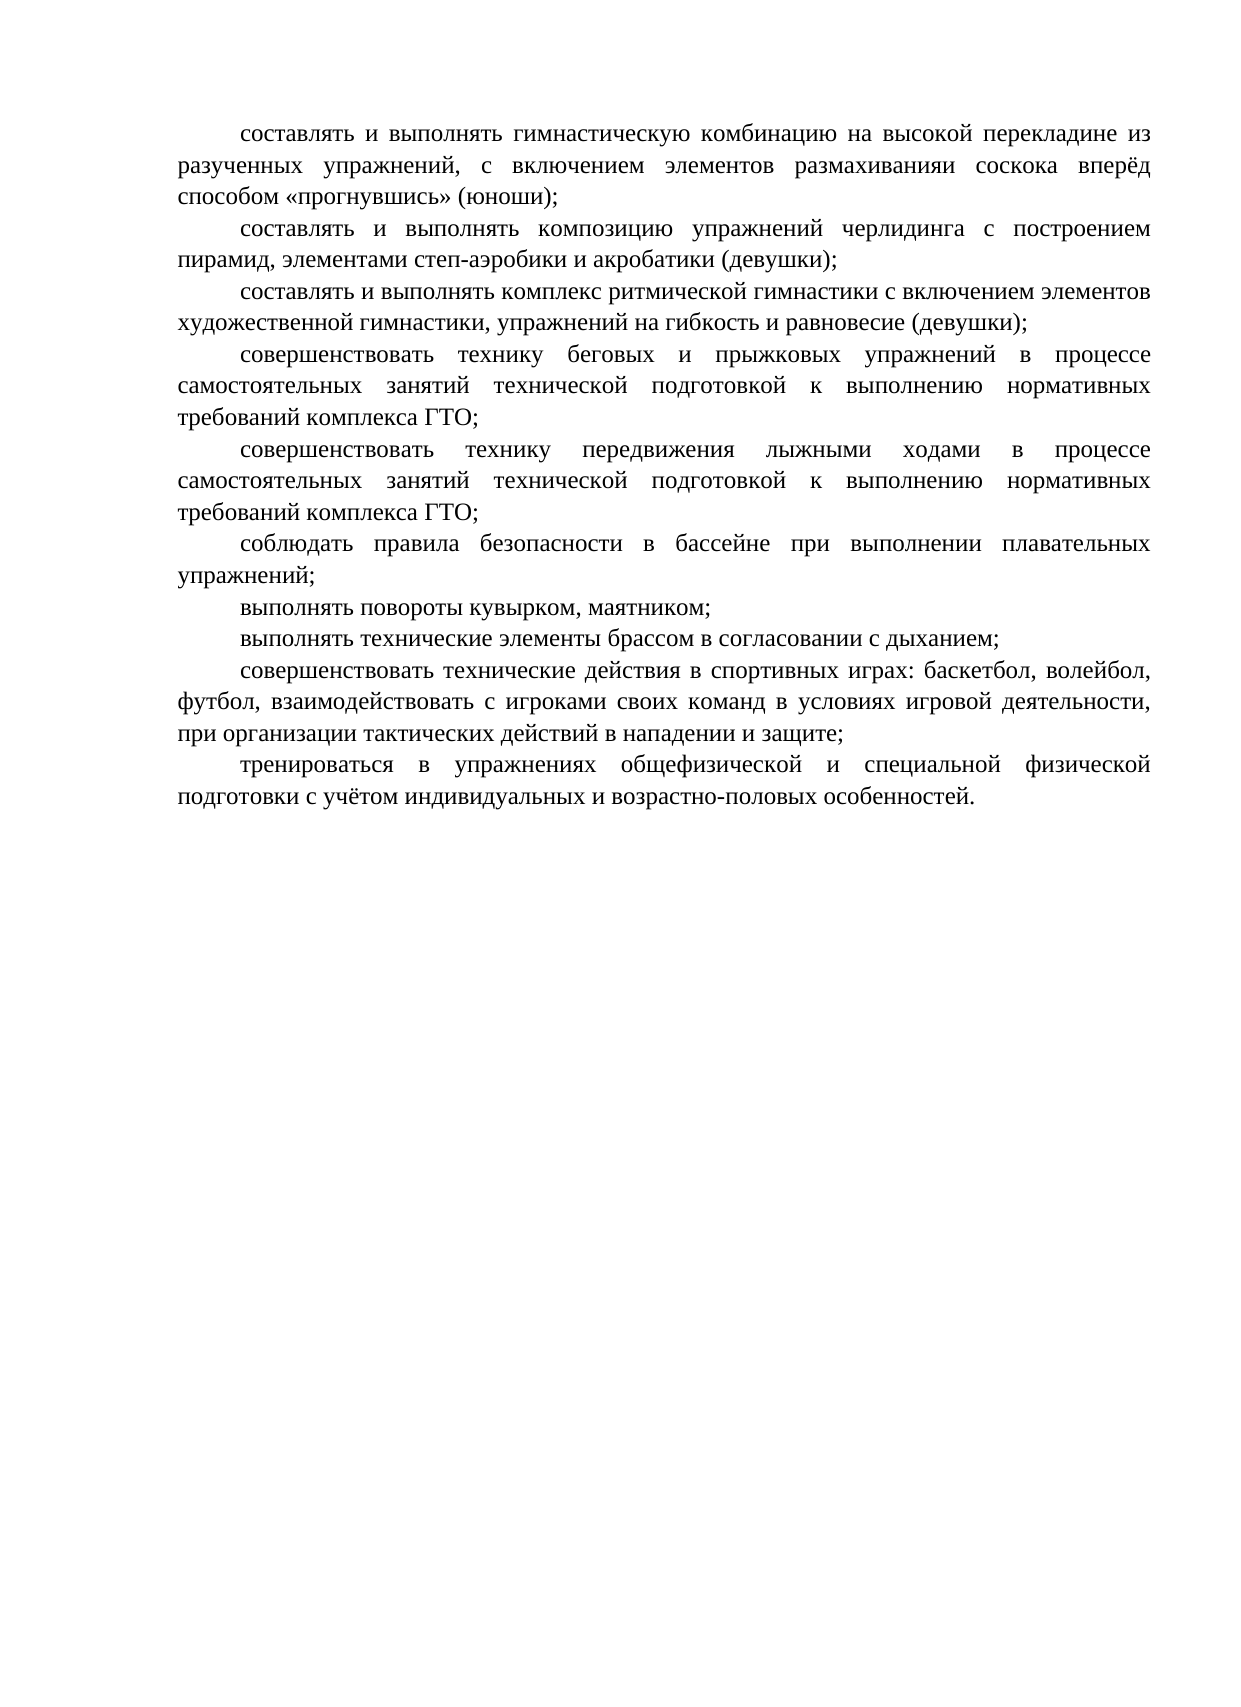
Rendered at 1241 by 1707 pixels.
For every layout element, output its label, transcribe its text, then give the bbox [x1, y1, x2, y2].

text составлять и выполнять композицию упражнений черлидинга с построением пирамид, элементами степ-аэробики и акробатики (девушки); [177, 213, 1152, 273]
text совершенствовать технические действия в спортивных играх: баскетбол, волейбол, футбол, взаимодействовать с игроками своих команд в условиях игровой деятельности, при организации тактических действий в нападении и защите; [177, 655, 1152, 747]
text выполнять повороты кувырком, маятником; [177, 592, 1152, 620]
text выполнять технические элементы брассом в согласовании с дыханием; [177, 623, 1152, 652]
text совершенствовать технику передвижения лыжными ходами в процессе самостоятельных занятий технической подготовкой к выполнению нормативных требований комплекса ГТО; [177, 434, 1152, 526]
text тренироваться в упражнениях общефизической и специальной физической подготовки с учётом индивидуальных и возрастно-половых особенностей. [177, 749, 1152, 810]
text соблюдать правила безопасности в бассейне при выполнении плавательных упражнений; [177, 528, 1152, 589]
text составлять и выполнять гимнастическую комбинацию на высокой перекладине из разученных упражнений, с включением элементов размахиванияи соскока вперёд способом «прогнувшись» (юноши); [177, 118, 1152, 210]
text совершенствовать технику беговых и прыжковых упражнений в процессе самостоятельных занятий технической подготовкой к выполнению нормативных требований комплекса ГТО; [177, 339, 1152, 431]
text составлять и выполнять комплекс ритмической гимнастики с включением элементов художественной гимнастики, упражнений на гибкость и равновесие (девушки); [177, 276, 1152, 336]
